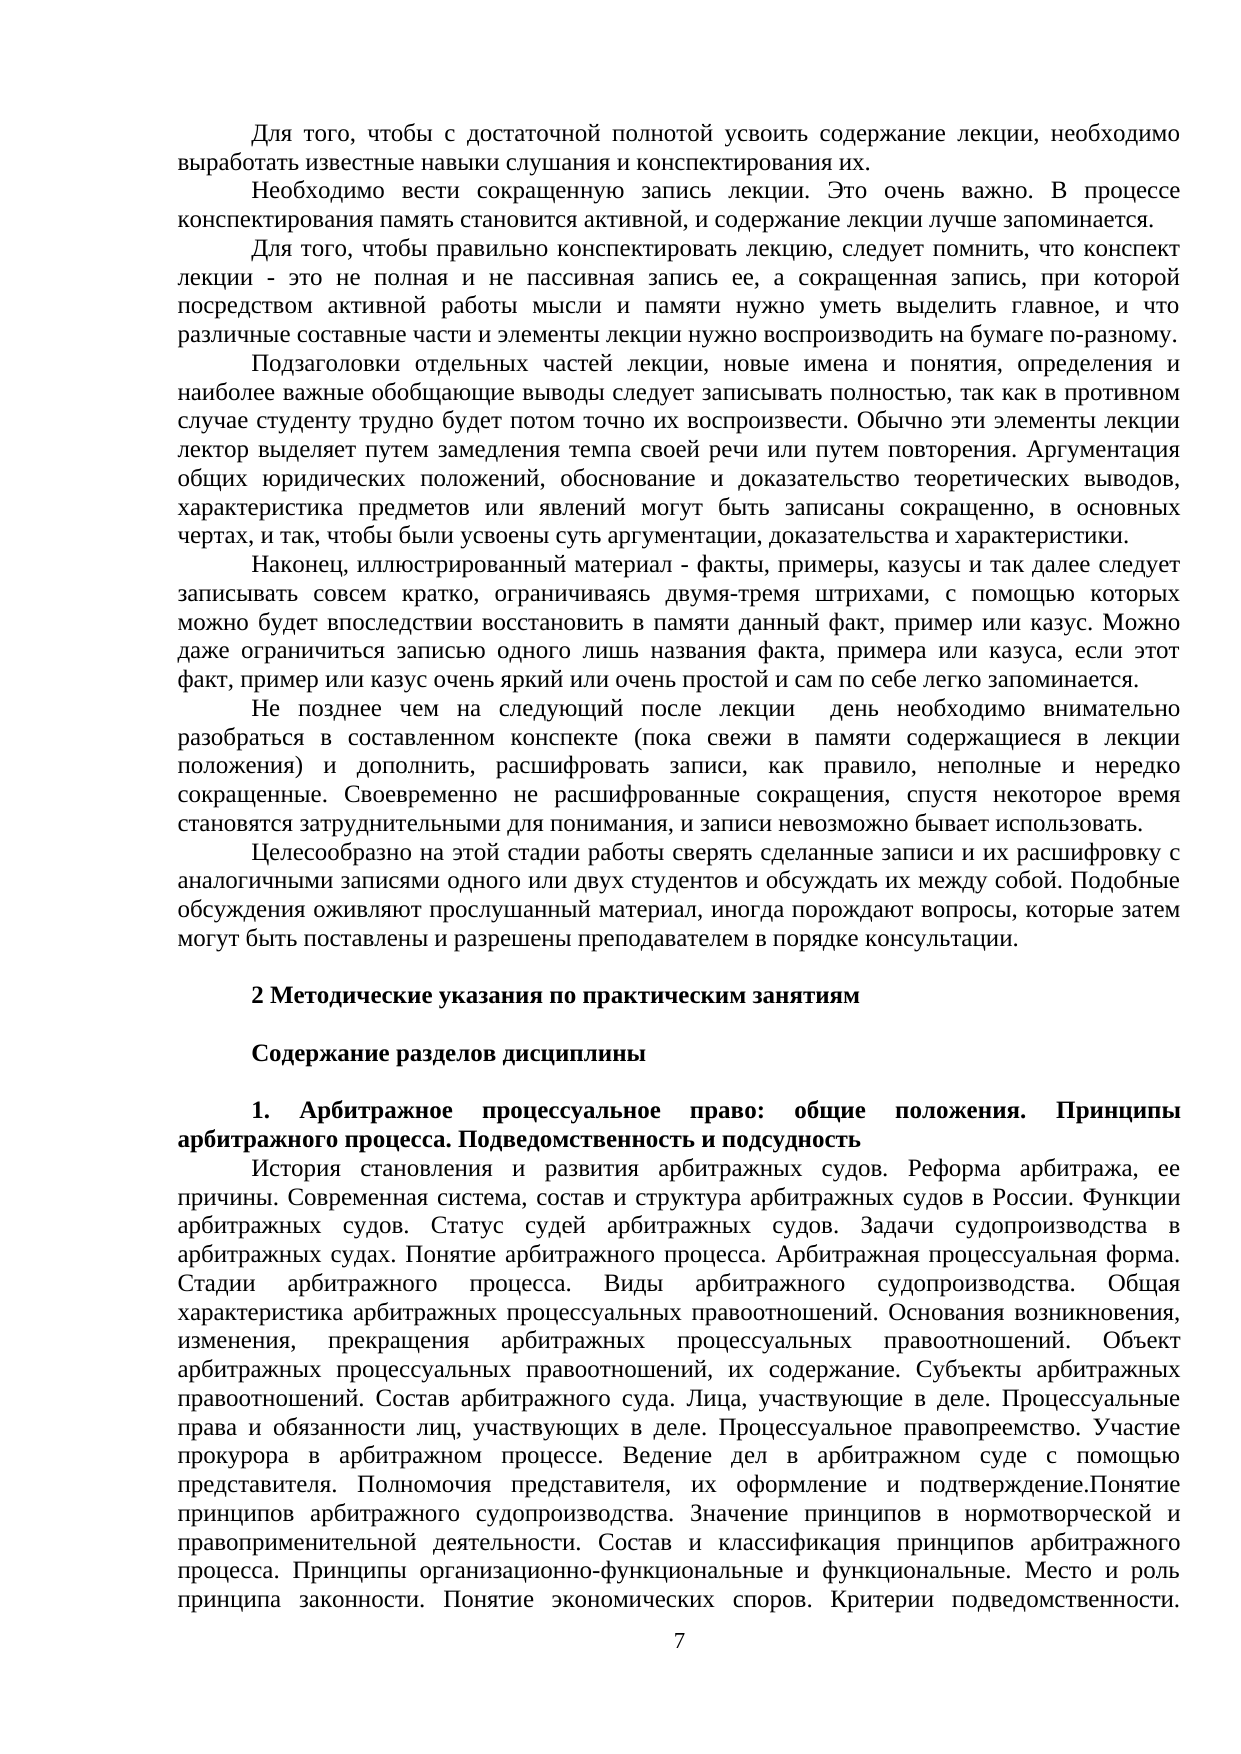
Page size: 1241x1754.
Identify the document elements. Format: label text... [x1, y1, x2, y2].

text Содержание разделов дисциплины [177, 1038, 1181, 1067]
text Подзаголовки отдельных частей лекции, новые имена и понятия, определения и наиболее важные обобщающие выводы следует записывать полностью, так как в противном случае студенту трудно будет потом точно их воспроизвести. Обычно эти элементы лекции лектор выделяет путем замедления темпа своей речи или путем повторения. Аргументация общих юридических положений, обоснование и доказательство теоретических выводов, характеристика предметов или явлений могут быть записаны сокращенно, в основных чертах, и так, чтобы были усвоены суть аргументации, доказательства и характеристики. [177, 348, 1181, 549]
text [177, 1153, 1181, 1613]
text Не позднее чем на следующий после лекции день необходимо внимательно разобраться в составленном конспекте (пока свежи в памяти содержащиеся в лекции положения) и дополнить, расшифровать записи, как правило, неполные и нередко сокращенные. Своевременно не расшифрованные сокращения, спустя некоторое время становятся затруднительными для понимания, и записи невозможно бывает использовать. [177, 693, 1181, 837]
text Целесообразно на этой стадии работы сверять сделанные записи и их расшифровку с аналогичными записями одного или двух студентов и обсуждать их между собой. Подобные обсуждения оживляют прослушанный материал, иногда порождают вопросы, которые затем могут быть поставлены и разрешены преподавателем в порядке консультации. [177, 837, 1181, 952]
text 1. Арбитражное процессуальное право: общие положения. Принципы арбитражного процесса. Подведомственность и подсудность [177, 1096, 1181, 1153]
text 2 Методические указания по практическим занятиям [177, 981, 1181, 1009]
text Наконец, иллюстрированный материал - факты, примеры, казусы и так далее следует записывать совсем кратко, ограничиваясь двумя-тремя штрихами, с помощью которых можно будет впоследствии восстановить в памяти данный факт, пример или казус. Можно даже ограничиться записью одного лишь названия факта, примера или казуса, если этот факт, пример или казус очень яркий или очень простой и сам по себе легко запоминается. [177, 549, 1181, 693]
text Для того, чтобы правильно конспектировать лекцию, следует помнить, что конспект лекции - это не полная и не пассивная запись ее, а сокращенная запись, при которой посредством активной работы мысли и памяти нужно уметь выделить главное, и что различные составные части и элементы лекции нужно воспроизводить на бумаге по-разному. [177, 233, 1181, 348]
text Для того, чтобы с достаточной полнотой усвоить содержание лекции, необходимо выработать известные навыки слушания и конспектирования их. [177, 118, 1181, 176]
text Необходимо вести сокращенную запись лекции. Это очень важно. В процессе конспектирования память становится активной, и содержание лекции лучше запоминается. [177, 176, 1181, 233]
